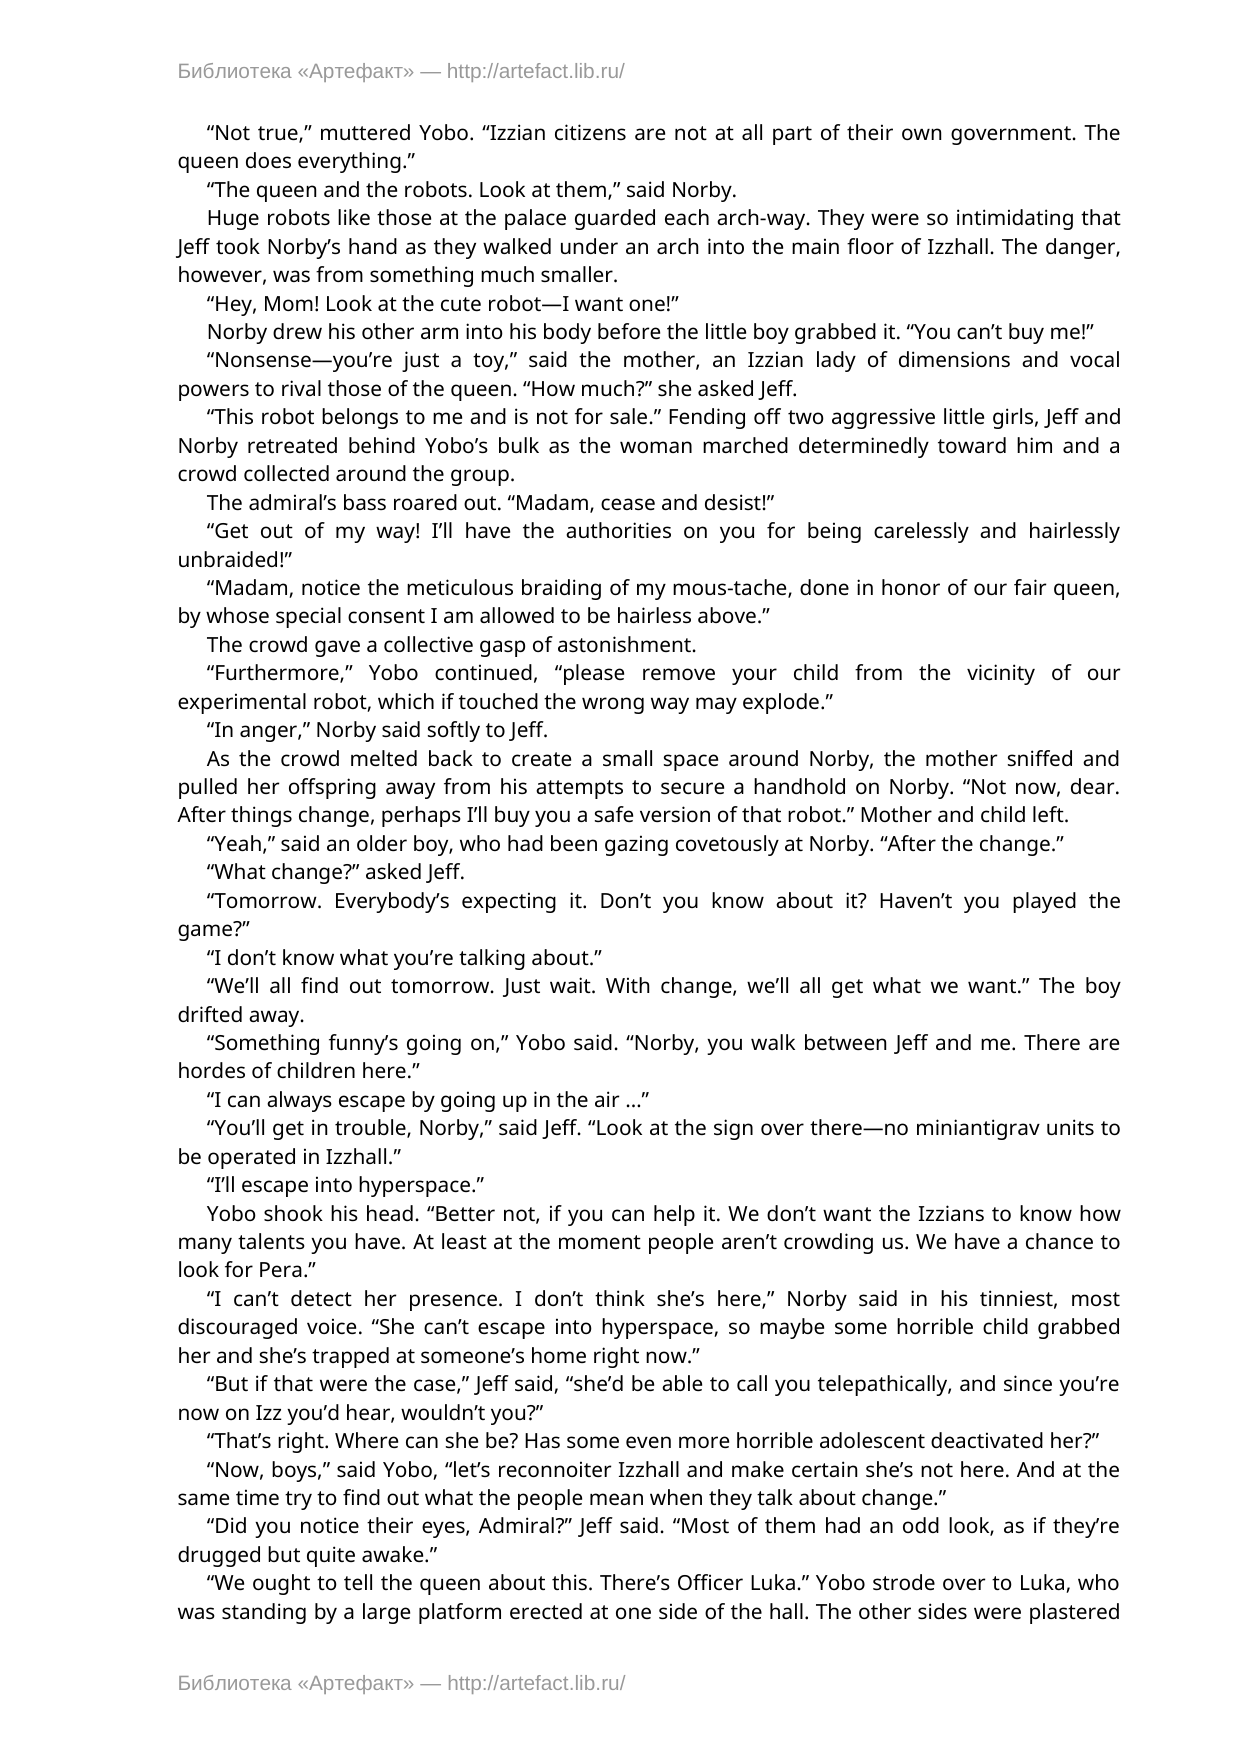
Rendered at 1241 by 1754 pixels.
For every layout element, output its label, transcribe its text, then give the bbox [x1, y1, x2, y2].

text “I’ll escape into hyperspace.” [177, 1170, 1122, 1199]
text “That’s right. Where can she be? Has some even more horrible adolescent deactivated her?” [177, 1426, 1122, 1455]
text “You’ll get in trouble, Norby,” said Jeff. “Look at the sign over there—no miniantigrav units to be operated in Izzhall.” [177, 1113, 1122, 1170]
text “Tomorrow. Everybody’s expecting it. Don’t you know about it? Haven’t you played the game?” [177, 886, 1122, 943]
text “Not true,” muttered Yobo. “Izzian citizens are not at all part of their own government. The queen does everything.” [177, 118, 1122, 175]
text “In anger,” Norby said softly to Jeff. [177, 715, 1122, 744]
text Huge robots like those at the palace guarded each arch-way. They were so intimidating that Jeff took Norby’s hand as they walked under an arch into the main floor of Izzhall. The danger, however, was from something much smaller. [177, 203, 1122, 289]
text “Nonsense—you’re just a toy,” said the mother, an Izzian lady of dimensions and vocal powers to rival those of the queen. “How much?” she asked Jeff. [177, 346, 1122, 402]
text “Get out of my way! I’ll have the authorities on you for being carelessly and hairlessly unbraided!” [177, 516, 1122, 573]
text “Yeah,” said an older boy, who had been gazing covetously at Norby. “After the change.” [177, 829, 1122, 857]
text “Madam, notice the meticulous braiding of my mous-tache, done in honor of our fair queen, by whose special consent I am allowed to be hairless above.” [177, 573, 1122, 630]
text “Did you notice their eyes, Admiral?” Jeff said. “Most of them had an odd look, as if they’re drugged but quite awake.” [177, 1512, 1122, 1568]
text As the crowd melted back to create a small space around Norby, the mother sniffed and pulled her offspring away from his attempts to secure a handhold on Norby. “Not now, dear. After things change, perhaps I’ll buy you a safe version of that robot.” Mother and child left. [177, 744, 1122, 829]
text “Now, boys,” said Yobo, “let’s reconnoiter Izzhall and make certain she’s not here. And at the same time try to find out what the people mean when they talk about change.” [177, 1455, 1122, 1512]
text “The queen and the robots. Look at them,” said Norby. [177, 175, 1122, 203]
text Yobo shook his head. “Better not, if you can help it. We don’t want the Izzians to know how many talents you have. At least at the moment people aren’t crowding us. We have a chance to look for Pera.” [177, 1199, 1122, 1284]
text “I don’t know what you’re talking about.” [177, 943, 1122, 971]
text “Furthermore,” Yobo continued, “please remove your child from the vicinity of our experimental robot, which if touched the wrong way may explode.” [177, 658, 1122, 715]
text “But if that were the case,” Jeff said, “she’d be able to call you telepathically, and since you’re now on Izz you’d hear, wouldn’t you?” [177, 1369, 1122, 1426]
text “I can’t detect her presence. I don’t think she’s here,” Norby said in his tinniest, most discouraged voice. “She can’t escape into hyperspace, so maybe some horrible child grabbed her and she’s trapped at someone’s home right now.” [177, 1284, 1122, 1369]
text “This robot belongs to me and is not for sale.” Fending off two aggressive little girls, Jeff and Norby retreated behind Yobo’s bulk as the woman marched determinedly toward him and a crowd collected around the group. [177, 402, 1122, 488]
text Norby drew his other arm into his body before the little boy grabbed it. “You can’t buy me!” [177, 317, 1122, 346]
text “I can always escape by going up in the air …” [177, 1085, 1122, 1113]
text The admiral’s bass roared out. “Madam, cease and desist!” [177, 488, 1122, 516]
text “What change?” asked Jeff. [177, 857, 1122, 886]
text “Hey, Mom! Look at the cute robot—I want one!” [177, 289, 1122, 317]
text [177, 1568, 1122, 1625]
text “Something funny’s going on,” Yobo said. “Norby, you walk between Jeff and me. There are hordes of children here.” [177, 1028, 1122, 1085]
text The crowd gave a collective gasp of astonishment. [177, 630, 1122, 658]
text “We’ll all find out tomorrow. Just wait. With change, we’ll all get what we want.” The boy drifted away. [177, 971, 1122, 1028]
